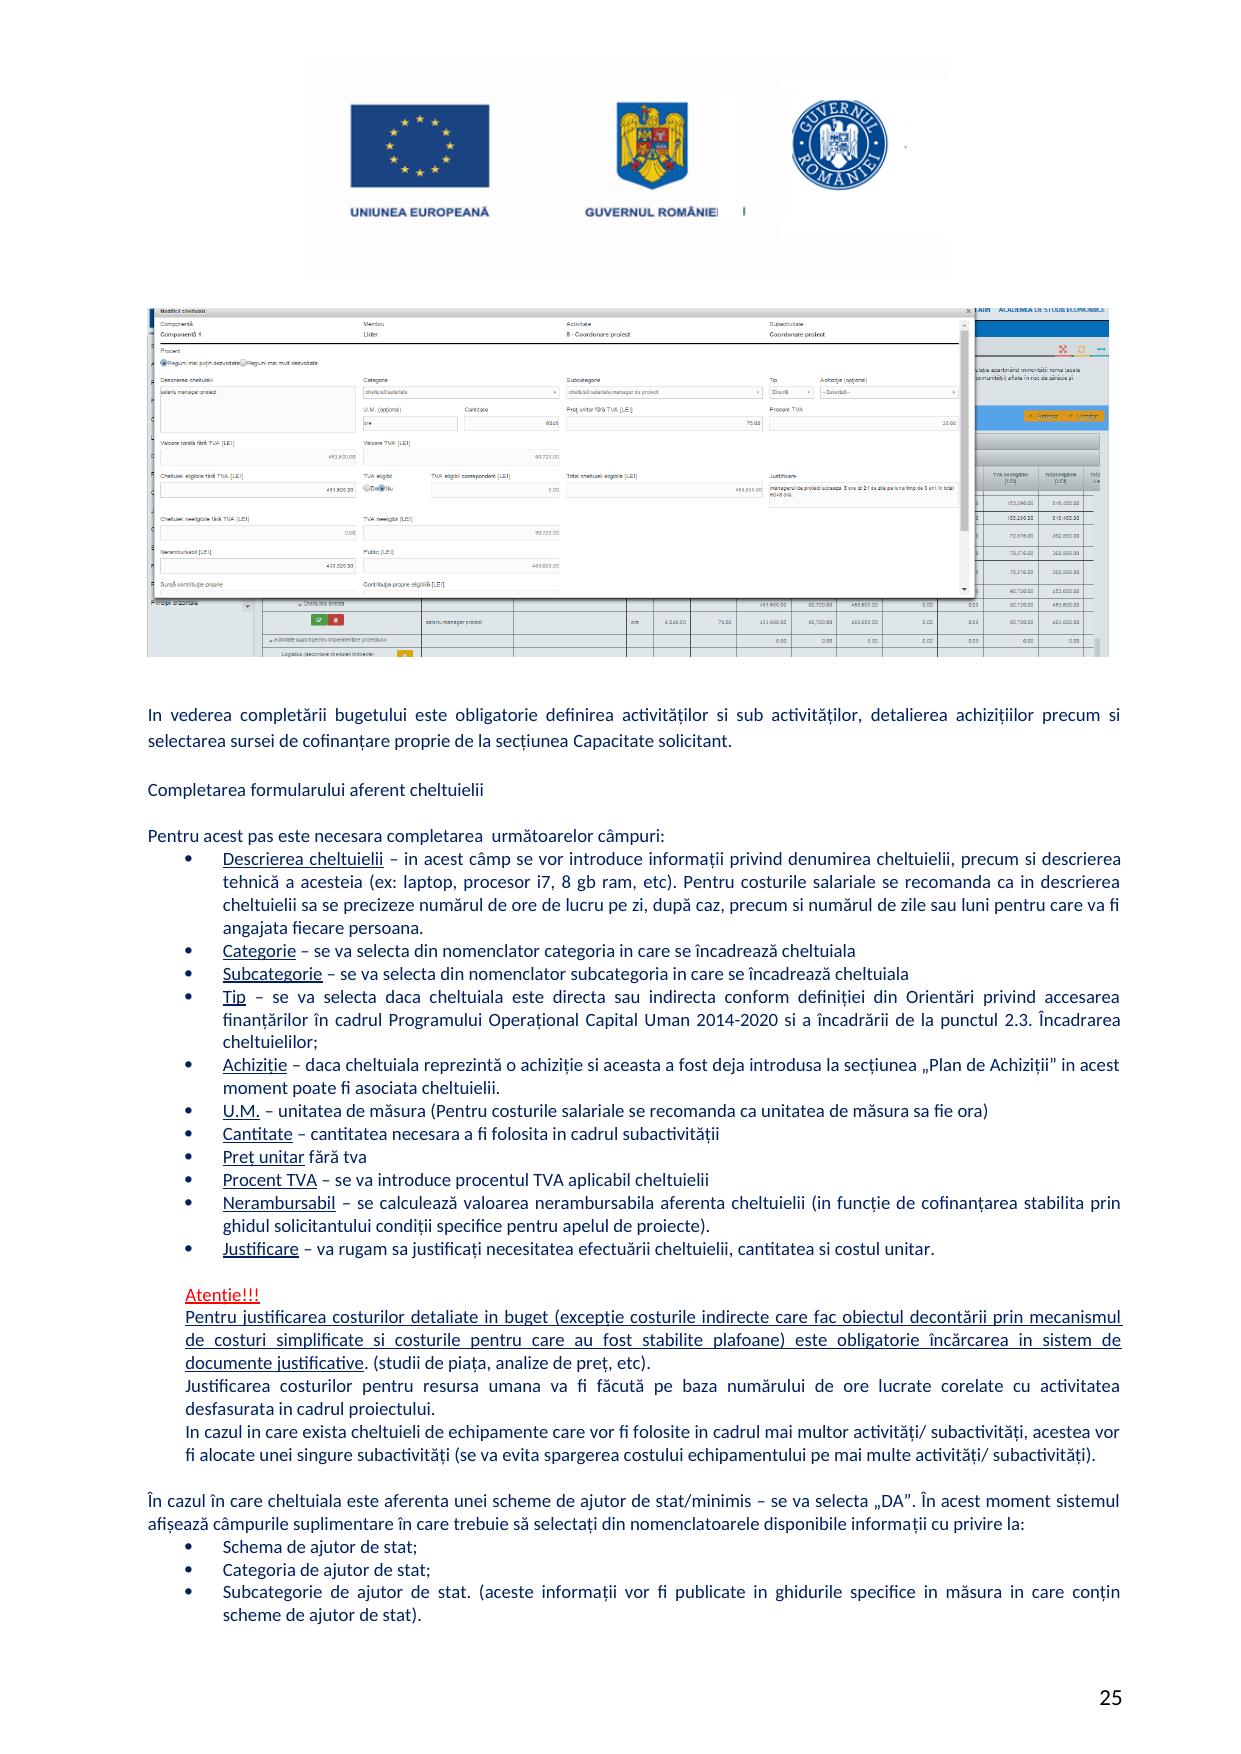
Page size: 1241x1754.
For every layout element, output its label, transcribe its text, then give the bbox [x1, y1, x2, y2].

list Subcategorie – se va selecta din nomenclator subcategoria in care se încadrează cheltuiala [185, 962, 1122, 985]
list Achiziție – daca cheltuiala reprezintă o achiziție si aceasta a fost deja introdusa la secțiunea „Plan de Achiziții” in acest moment poate fi asociata cheltuielii. [185, 1054, 1122, 1099]
list Pentru justificarea costurilor detaliate in buget (excepție costurile indirecte care fac obiectul decontării prin mecanismul de costuri simplificate si costurile pentru care au fost stabilite plafoane) este obligatorie încărcarea in sistem de documente justificative. (studii de piaţa, analize de preț, etc). [185, 1326, 1122, 1348]
list Subcategorie de ajutor de stat. (aceste informaţii vor fi publicate in ghidurile specifice in măsura in care conțin scheme de ajutor de stat). [185, 1581, 1122, 1627]
list Categoria de ajutor de stat; [185, 1558, 1122, 1581]
list In cazul in care exista cheltuieli de echipamente care vor fi folosite in cadrul mai multor activități/ subactivități, acestea vor fi alocate unei singure subactivități (se va evita spargerea costului echipamentului pe mai multe activități/ subactivități). [185, 1420, 1122, 1466]
picture [147, 308, 1109, 657]
list Justificarea costurilor pentru resursa umana va fi făcută pe baza numărului de ore lucrate corelate cu activitatea desfasurata in cadrul proiectului. [185, 1374, 1122, 1420]
list U.M. – unitatea de măsura (Pentru costurile salariale se recomanda ca unitatea de măsura sa fie ora) [185, 1099, 1122, 1122]
picture [309, 59, 949, 277]
list Procent TVA – se va introduce procentul TVA aplicabil cheltuielii [185, 1168, 1122, 1191]
list Descrierea cheltuielii – in acest câmp se vor introduce informaţii privind denumirea cheltuielii, precum si descrierea tehnică a acesteia (ex: laptop, procesor i7, 8 gb ram, etc). Pentru costurile salariale se recomanda ca in descrierea cheltuielii sa se precizeze numărul de ore de lucru pe zi, după caz, precum si numărul de zile sau luni pentru care va fi angajata fiecare persoana. [185, 847, 1122, 939]
list Justificare – va rugam sa justificați necesitatea efectuării cheltuielii, cantitatea si costul unitar. [185, 1237, 1122, 1260]
list Categorie – se va selecta din nomenclator categoria in care se încadrează cheltuiala [185, 939, 1122, 962]
text Completarea formularului aferent cheltuielii [148, 779, 1122, 802]
list Tip – se va selecta daca cheltuiala este directa sau indirecta conform definiției din Orientări privind accesarea finanțărilor în cadrul Programului Operațional Capital Uman 2014-2020 si a încadrării de la punctul 2.3. Încadrarea cheltuielilor; [185, 985, 1122, 1054]
list Preț unitar fără tva [185, 1145, 1122, 1168]
text În cazul în care cheltuiala este aferenta unei scheme de ajutor de stat/minimis – se va selecta „DA”. În acest moment sistemul afișează câmpurile suplimentare în care trebuie să selectați din nomenclatoarele disponibile informaţii cu privire la: [148, 1489, 1122, 1535]
list Pentru justificarea costurilor detaliate in buget (excepție costurile indirecte care fac obiectul decontării prin mecanismul de costuri simplificate si costurile pentru care au fost stabilite plafoane) este obligatorie încărcarea in sistem de documente justificative. (studii de piaţa, analize de preț, etc). [185, 1349, 1122, 1374]
list Atenție!!! [185, 1283, 1122, 1306]
list Nerambursabil – se calculează valoarea nerambursabila aferenta cheltuielii (in funcție de cofinanțarea stabilita prin ghidul solicitantului condiții specifice pentru apelul de proiecte). [185, 1191, 1122, 1237]
list Schema de ajutor de stat; [185, 1535, 1122, 1558]
text In vederea completării bugetului este obligatorie definirea activităților si sub activităților, detalierea achizițiilor precum si selectarea sursei de cofinanțare proprie de la secțiunea Capacitate solicitant. [148, 703, 1122, 752]
list Cantitate – cantitatea necesara a fi folosita in cadrul subactivității [185, 1122, 1122, 1145]
text Pentru acest pas este necesara completarea următoarelor câmpuri: [148, 824, 1122, 847]
